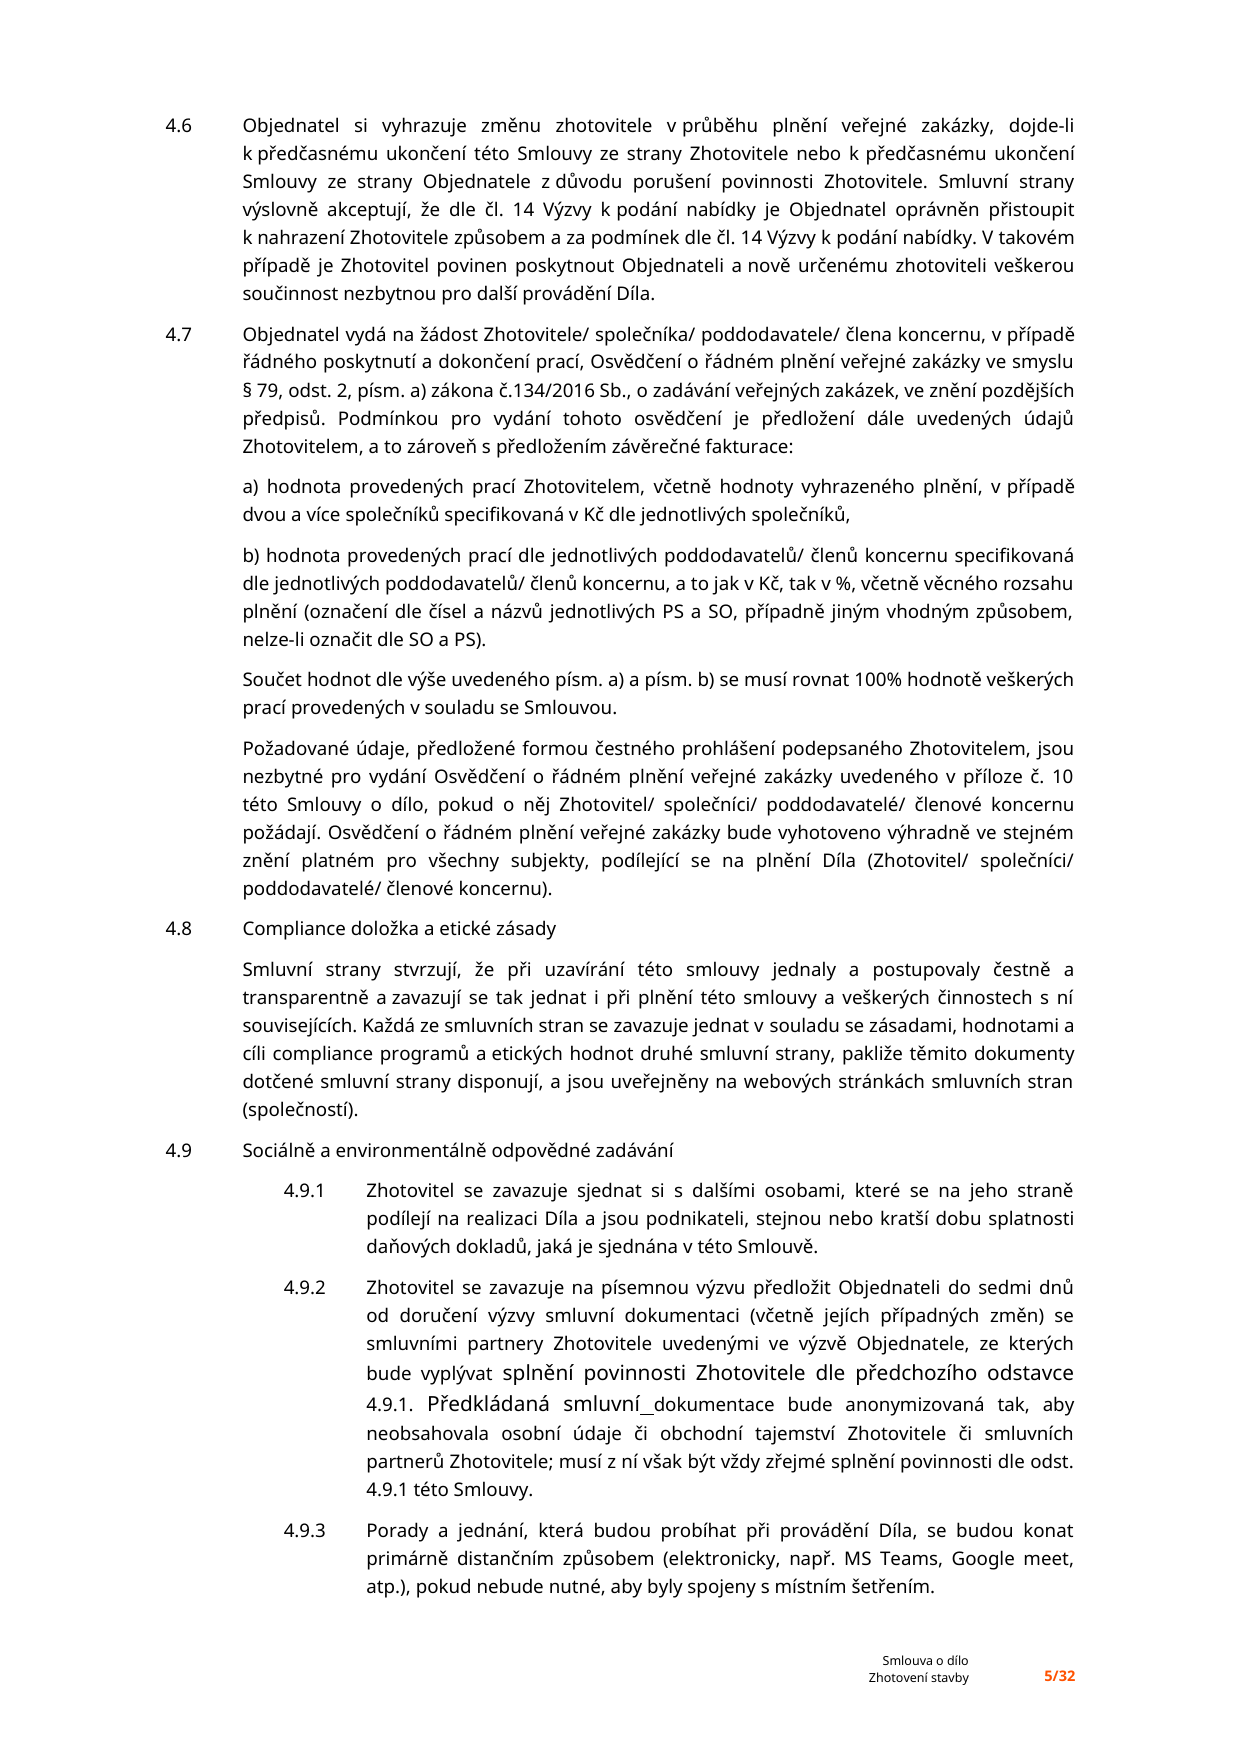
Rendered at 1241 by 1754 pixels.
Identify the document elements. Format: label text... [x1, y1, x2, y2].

list Sociálně a environmentálně odpovědné zadávání [165, 1137, 1075, 1162]
list b) hodnota provedených prací dle jednotlivých poddodavatelů/ členů koncernu specifikovaná dle jednotlivých poddodavatelů/ členů koncernu, a to jak v Kč, tak v %, včetně věcného rozsahu plnění (označení dle čísel a názvů jednotlivých PS a SO, případně jiným vhodným způsobem, nelze-li označit dle SO a PS). [242, 542, 1075, 652]
list Porady a jednání, která budou probíhat při provádění Díla, se budou konat primárně distančním způsobem (elektronicky, např. MS Teams, Google meet, atp.), pokud nebude nutné, aby byly spojeny s místním šetřením. [283, 1517, 1075, 1599]
text Compliance doložka a etické zásady [165, 916, 1075, 941]
text Objednatel si vyhrazuje změnu zhotovitele v průběhu plnění veřejné zakázky, dojde-li k předčasnému ukončení této Smlouvy ze strany Zhotovitele nebo k předčasnému ukončení Smlouvy ze strany Objednatele z důvodu porušení povinnosti Zhotovitele. Smluvní strany výslovně akceptují, že dle čl. 14 Výzvy k podání nabídky je Objednatel oprávněn přistoupit k nahrazení Zhotovitele způsobem a za podmínek dle čl. 14 Výzvy k podání nabídky. V takovém případě je Zhotovitel povinen poskytnout Objednateli a nově určenému zhotoviteli veškerou součinnost nezbytnou pro další provádění Díla. [165, 112, 1075, 306]
list Smluvní strany stvrzují, že při uzavírání této smlouvy jednaly a postupovaly čestně a transparentně a zavazují se tak jednat i při plnění této smlouvy a veškerých činnostech s ní souvisejících. Každá ze smluvních stran se zavazuje jednat v souladu se zásadami, hodnotami a cíli compliance programů a etických hodnot druhé smluvní strany, pakliže těmito dokumenty dotčené smluvní strany disponují, a jsou uveřejněny na webových stránkách smluvních stran (společností). [242, 956, 1075, 1122]
list Součet hodnot dle výše uvedeného písm. a) a písm. b) se musí rovnat 100% hodnotě veškerých prací provedených v souladu se Smlouvou. [242, 667, 1075, 720]
list Zhotovitel se zavazuje sjednat si s dalšími osobami, které se na jeho straně podílejí na realizaci Díla a jsou podnikateli, stejnou nebo kratší dobu splatnosti daňových dokladů, jaká je sjednána v této Smlouvě. [283, 1177, 1075, 1259]
list Zhotovitel se zavazuje na písemnou výzvu předložit Objednateli do sedmi dnů od doručení výzvy smluvní dokumentaci (včetně jejích případných změn) se smluvními partnery Zhotovitele uvedenými ve výzvě Objednatele, ze kterých bude vyplývat splnění povinnosti Zhotovitele dle předchozího odstavce 4.9.1. Předkládaná smluvní dokumentace bude anonymizovaná tak, aby neobsahovala osobní údaje či obchodní tajemství Zhotovitele či smluvních partnerů Zhotovitele; musí z ní však být vždy zřejmé splnění povinnosti dle odst. 4.9.1 této Smlouvy. [283, 1274, 1075, 1502]
list a) hodnota provedených prací Zhotovitelem, včetně hodnoty vyhrazeného plnění, v případě dvou a více společníků specifikovaná v Kč dle jednotlivých společníků, [242, 473, 1075, 527]
text Objednatel vydá na žádost Zhotovitele/ společníka/ poddodavatele/ člena koncernu, v případě řádného poskytnutí a dokončení prací, Osvědčení o řádném plnění veřejné zakázky ve smyslu § 79, odst. 2, písm. a) zákona č.134/2016 Sb., o zadávání veřejných zakázek, ve znění pozdějších předpisů. Podmínkou pro vydání tohoto osvědčení je předložení dále uvedených údajů Zhotovitelem, a to zároveň s předložením závěrečné fakturace: [165, 321, 1075, 458]
list Požadované údaje, předložené formou čestného prohlášení podepsaného Zhotovitelem, jsou nezbytné pro vydání Osvědčení o řádném plnění veřejné zakázky uvedeného v příloze č. 10 této Smlouvy o dílo, pokud o něj Zhotovitel/ společníci/ poddodavatelé/ členové koncernu požádají. Osvědčení o řádném plnění veřejné zakázky bude vyhotoveno výhradně ve stejném znění platném pro všechny subjekty, podílející se na plnění Díla (Zhotovitel/ společníci/ poddodavatelé/ členové koncernu). [242, 735, 1075, 901]
